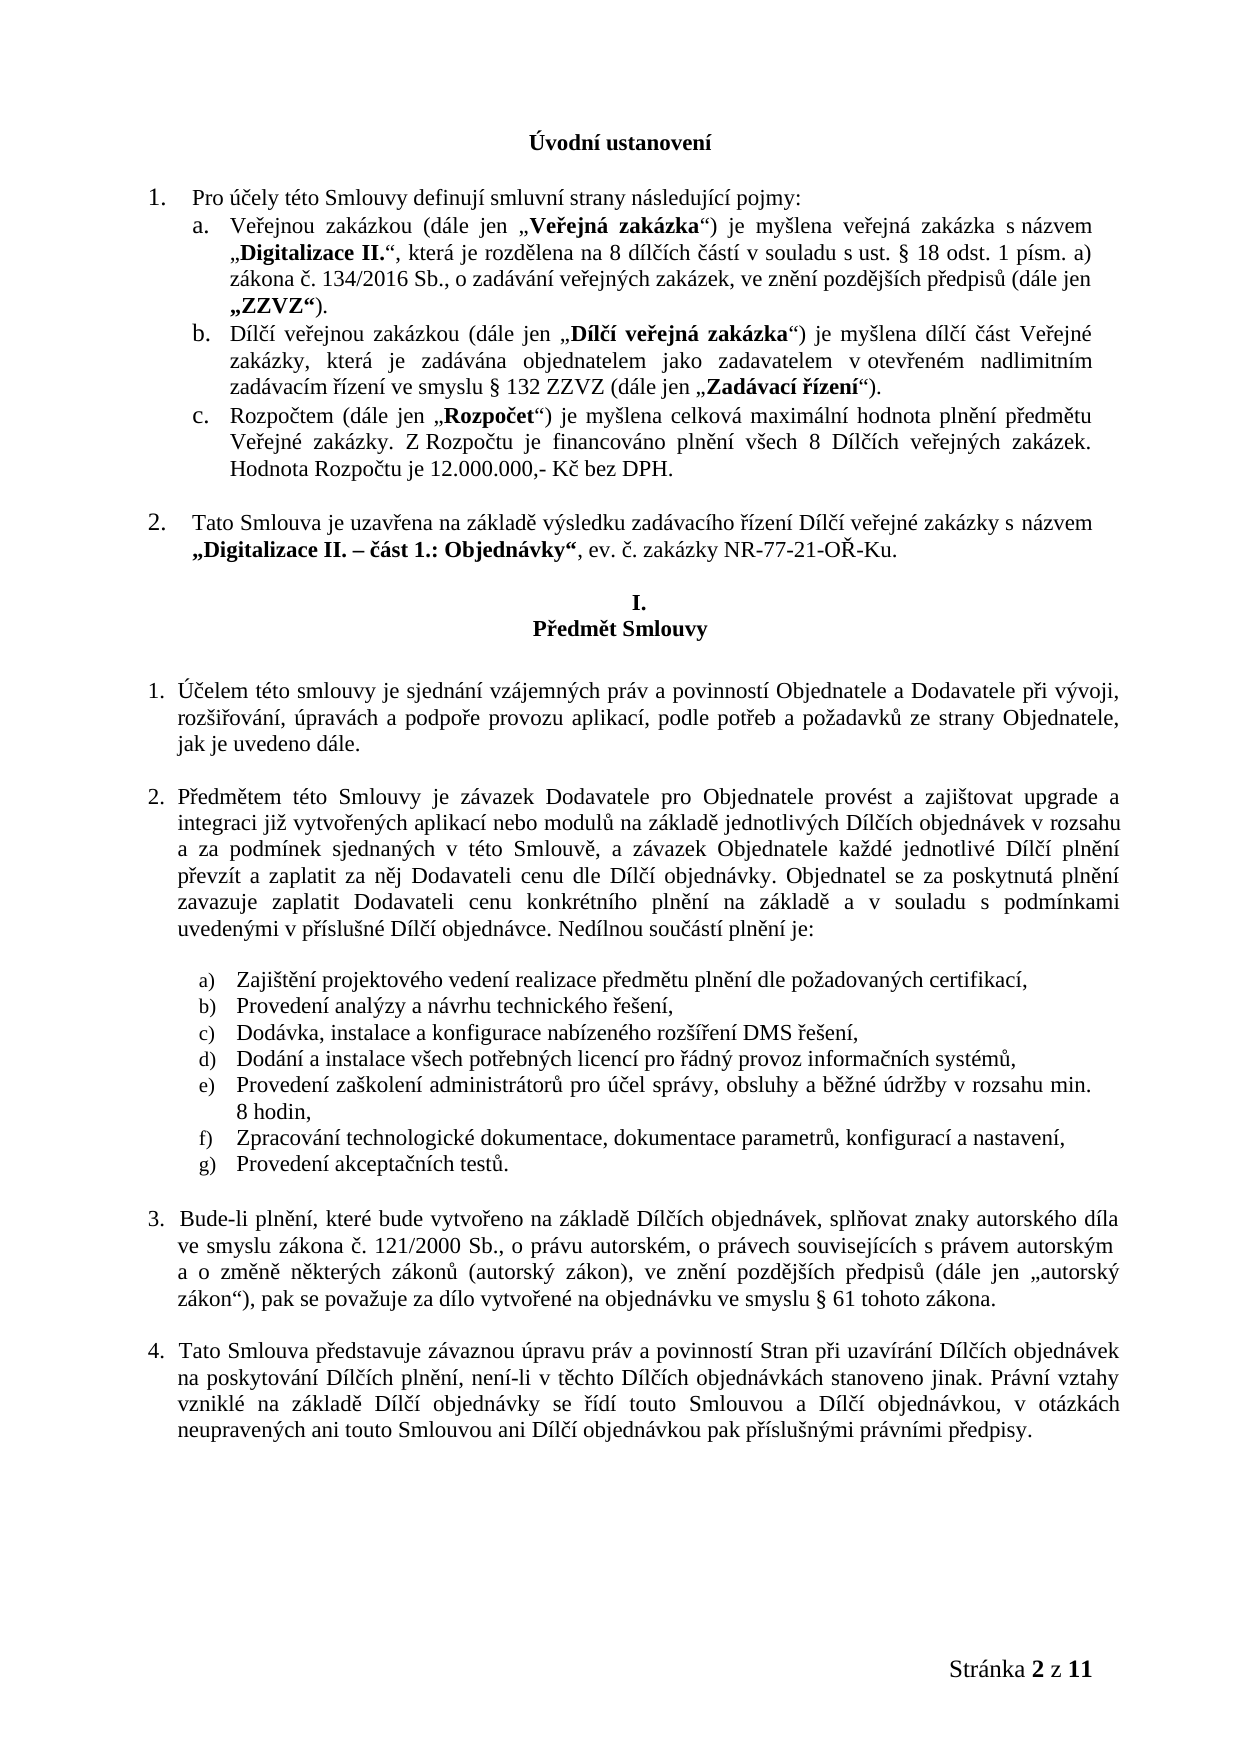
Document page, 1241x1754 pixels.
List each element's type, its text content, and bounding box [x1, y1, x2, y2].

list Zpracování technologické dokumentace, dokumentace parametrů, konfigurací a nastavení, [199, 1124, 1093, 1150]
list Provedení analýzy a návrhu technického řešení, [199, 992, 1093, 1019]
text Úvodní ustanovení [148, 129, 1093, 155]
list Tato Smlouva je uzavřena na základě výsledku zadávacího řízení Dílčí veřejné zakázky s názvem „Digitalizace II. – část 1.: Objednávky“, ev. č. zakázky NR-77-21-OŘ-Ku. [148, 507, 1093, 563]
list Zajištění projektového vedení realizace předmětu plnění dle požadovaných certifikací, [199, 966, 1093, 992]
list Pro účely této Smlouvy definují smluvní strany následující pojmy: [148, 182, 1093, 210]
list Veřejnou zakázkou (dále jen „Veřejná zakázka“) je myšlena veřejná zakázka s názvem „Digitalizace II.“, která je rozdělena na 8 dílčích částí v souladu s ust. § 18 odst. 1 písm. a) zákona č. 134/2016 Sb., o zadávání veřejných zakázek, ve znění pozdějších předpisů (dále jen „ZZVZ“). [192, 210, 1093, 318]
text I. [185, 589, 1093, 615]
list Dodání a instalace všech potřebných licencí pro řádný provoz informačních systémů, [199, 1045, 1093, 1071]
list Předmětem této Smlouvy je závazek Dodavatele pro Objednatele provést a zajištovat upgrade a integraci již vytvořených aplikací nebo modulů na základě jednotlivých Dílčích objednávek v rozsahu a za podmínek sjednaných v této Smlouvě, a závazek Objednatele každé jednotlivé Dílčí plnění převzít a zaplatit za něj Dodavateli cenu dle Dílčí objednávky. Objednatel se za poskytnutá plnění zavazuje zaplatit Dodavateli cenu konkrétního plnění na základě a v souladu s podmínkami uvedenými v příslušné Dílčí objednávce. Nedílnou součástí plnění je: [148, 783, 1121, 941]
list Dílčí veřejnou zakázkou (dále jen „Dílčí veřejná zakázka“) je myšlena dílčí část Veřejné zakázky, která je zadávána objednatelem jako zadavatelem v otevřeném nadlimitním zadávacím řízení ve smyslu § 132 ZZVZ (dále jen „Zadávací řízení“). [192, 318, 1093, 400]
list Rozpočtem (dále jen „Rozpočet“) je myšlena celková maximální hodnota plnění předmětu Veřejné zakázky. Z Rozpočtu je financováno plnění všech 8 Dílčích veřejných zakázek. Hodnota Rozpočtu je 12.000.000,- Kč bez DPH. [192, 400, 1093, 481]
list Provedení zaškolení administrátorů pro účel správy, obsluhy a běžné údržby v rozsahu min. 8 hodin, [199, 1071, 1093, 1124]
list Provedení akceptačních testů. [199, 1150, 1093, 1177]
text 3. Bude-li plnění, které bude vytvořeno na základě Dílčích objednávek, splňovat znaky autorského díla ve smyslu zákona č. 121/2000 Sb., o právu autorském, o právech souvisejících s právem autorským a o změně některých zákonů (autorský zákon), ve znění pozdějších předpisů (dále jen „autorský zákon“), pak se považuje za dílo vytvořené na objednávku ve smyslu § 61 tohoto zákona. [148, 1206, 1121, 1311]
subtitle Předmět Smlouvy [148, 615, 1093, 642]
list Účelem této smlouvy je sjednání vzájemných práv a povinností Objednatele a Dodavatele při vývoji, rozšiřování, úpravách a podpoře provozu aplikací, podle potřeb a požadavků ze strany Objednatele, jak je uvedeno dále. [148, 677, 1121, 756]
list Dodávka, instalace a konfigurace nabízeného rozšíření DMS řešení, [199, 1019, 1093, 1045]
text 4. Tato Smlouva představuje závaznou úpravu práv a povinností Stran při uzavírání Dílčích objednávek na poskytování Dílčích plnění, není-li v těchto Dílčích objednávkách stanoveno jinak. Právní vztahy vzniklé na základě Dílčí objednávky se řídí touto Smlouvou a Dílčí objednávkou, v otázkách neupravených ani touto Smlouvou ani Dílčí objednávkou pak příslušnými právními předpisy. [148, 1337, 1121, 1443]
